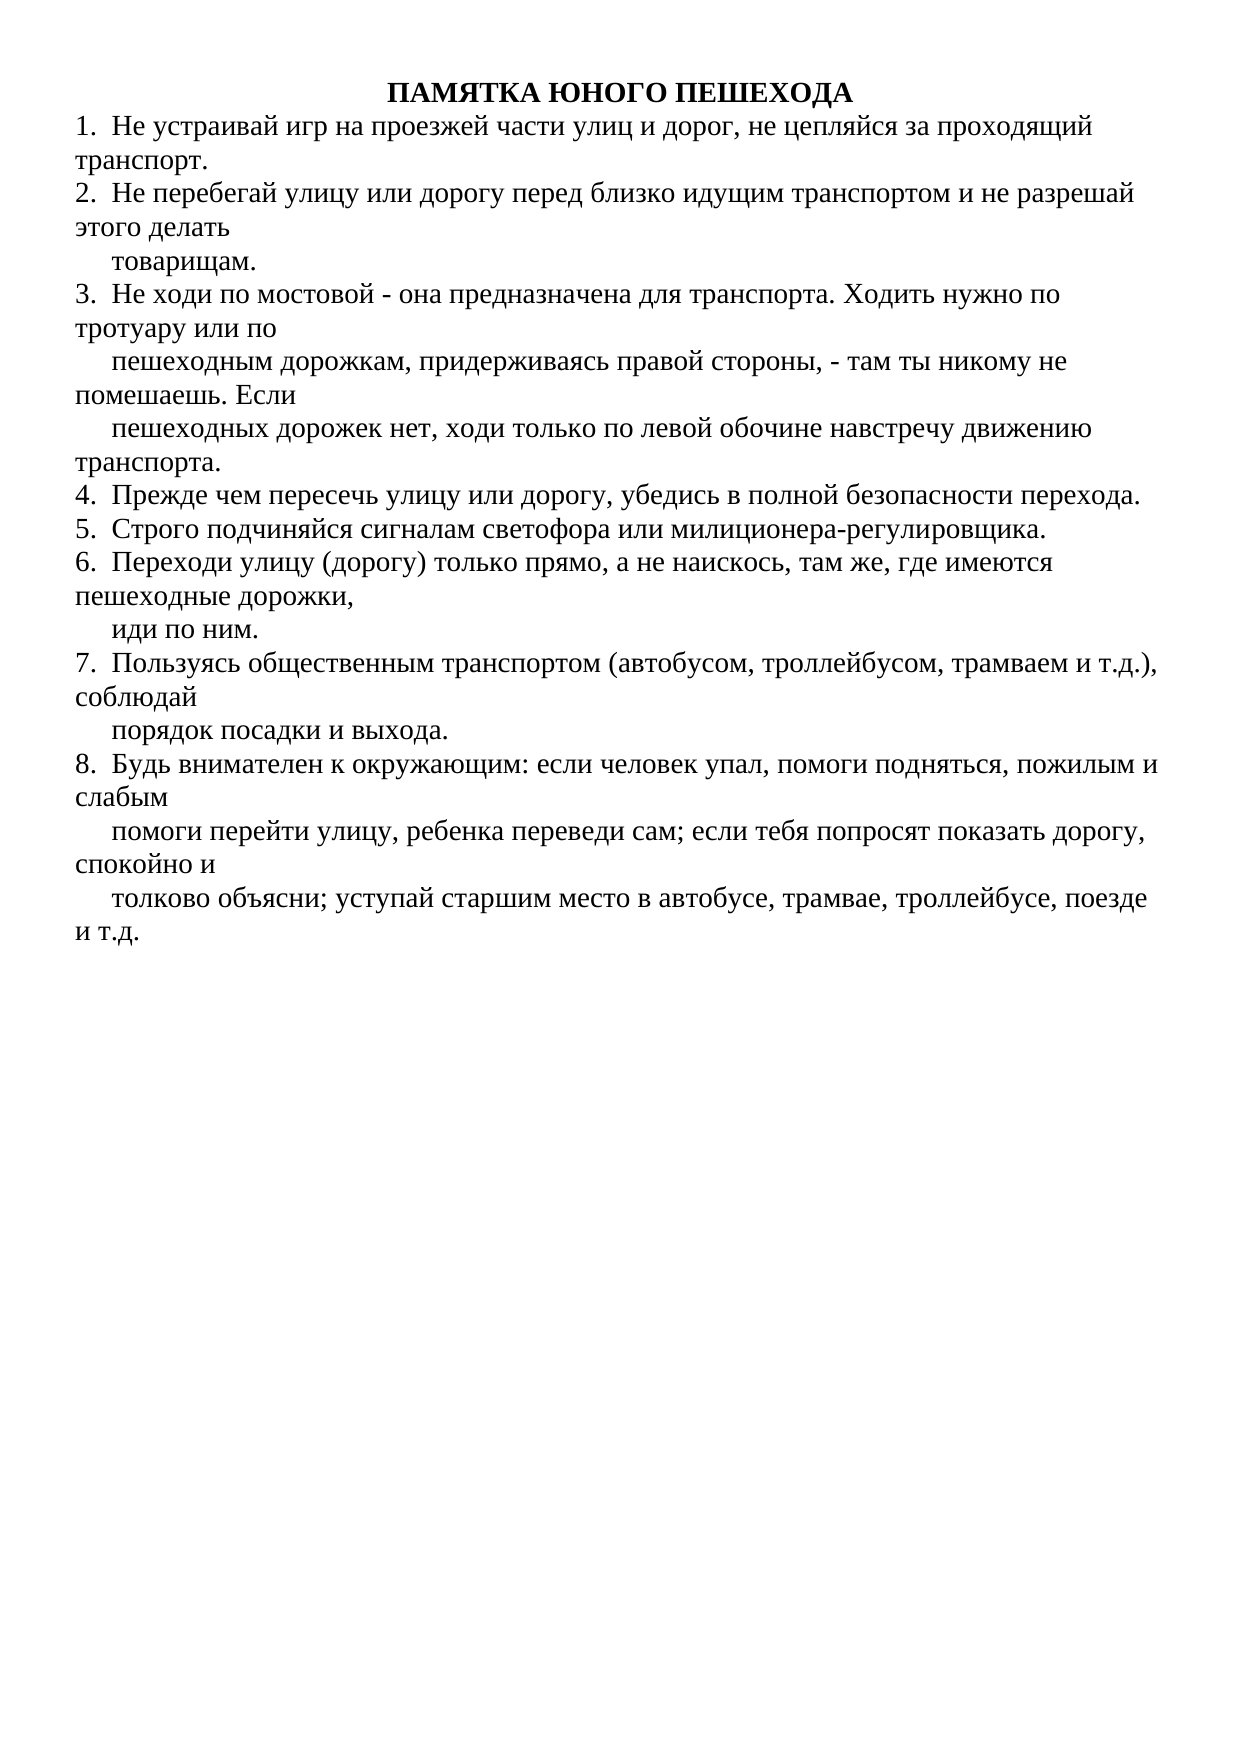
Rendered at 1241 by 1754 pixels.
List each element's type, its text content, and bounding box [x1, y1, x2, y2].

text порядок посадки и выхода. [75, 712, 1165, 746]
text пешеходных дорожек нет, ходи только по левой обочине навстречу движению транспорта. [75, 410, 1165, 477]
text 7. Пользуясь общественным транспортом (автобусом, троллейбусом, трамваем и т.д.), соблюдай [75, 645, 1165, 712]
text помоги перейти улицу, ребенка переведи сам; если тебя попросят показать дорогу, спокойно и [75, 813, 1165, 880]
text 6. Переходи улицу (дорогу) только прямо, а не наискось, там же, где имеются пешеходные дорожки, [75, 544, 1165, 612]
text толково объясни; уступай старшим место в автобусе, трамвае, троллейбусе, поезде и т.д. [75, 880, 1165, 947]
text ПАМЯТКА ЮНОГО ПЕШЕХОДА [75, 75, 1165, 108]
text 8. Будь внимателен к окружающим: если человек упал, помоги подняться, пожилым и слабым [75, 746, 1165, 813]
text 2. Не перебегай улицу или дорогу перед близко идущим транспортом и не разрешай этого делать [75, 176, 1165, 243]
text 4. Прежде чем пересечь улицу или дорогу, убедись в полной безопасности перехода. [75, 477, 1165, 511]
text пешеходным дорожкам, придерживаясь правой стороны, - там ты никому не помешаешь. Если [75, 343, 1165, 410]
text 5. Строго подчиняйся сигналам светофора или милиционера-регулировщика. [75, 511, 1165, 544]
text 3. Не ходи по мостовой - она предназначена для транспорта. Ходить нужно по тротуару или по [75, 276, 1165, 343]
text иди по ним. [75, 612, 1165, 645]
text 1. Не устраивай игр на проезжей части улиц и дорог, не цепляйся за проходящий транспорт. [75, 108, 1165, 176]
text товарищам. [75, 243, 1165, 276]
